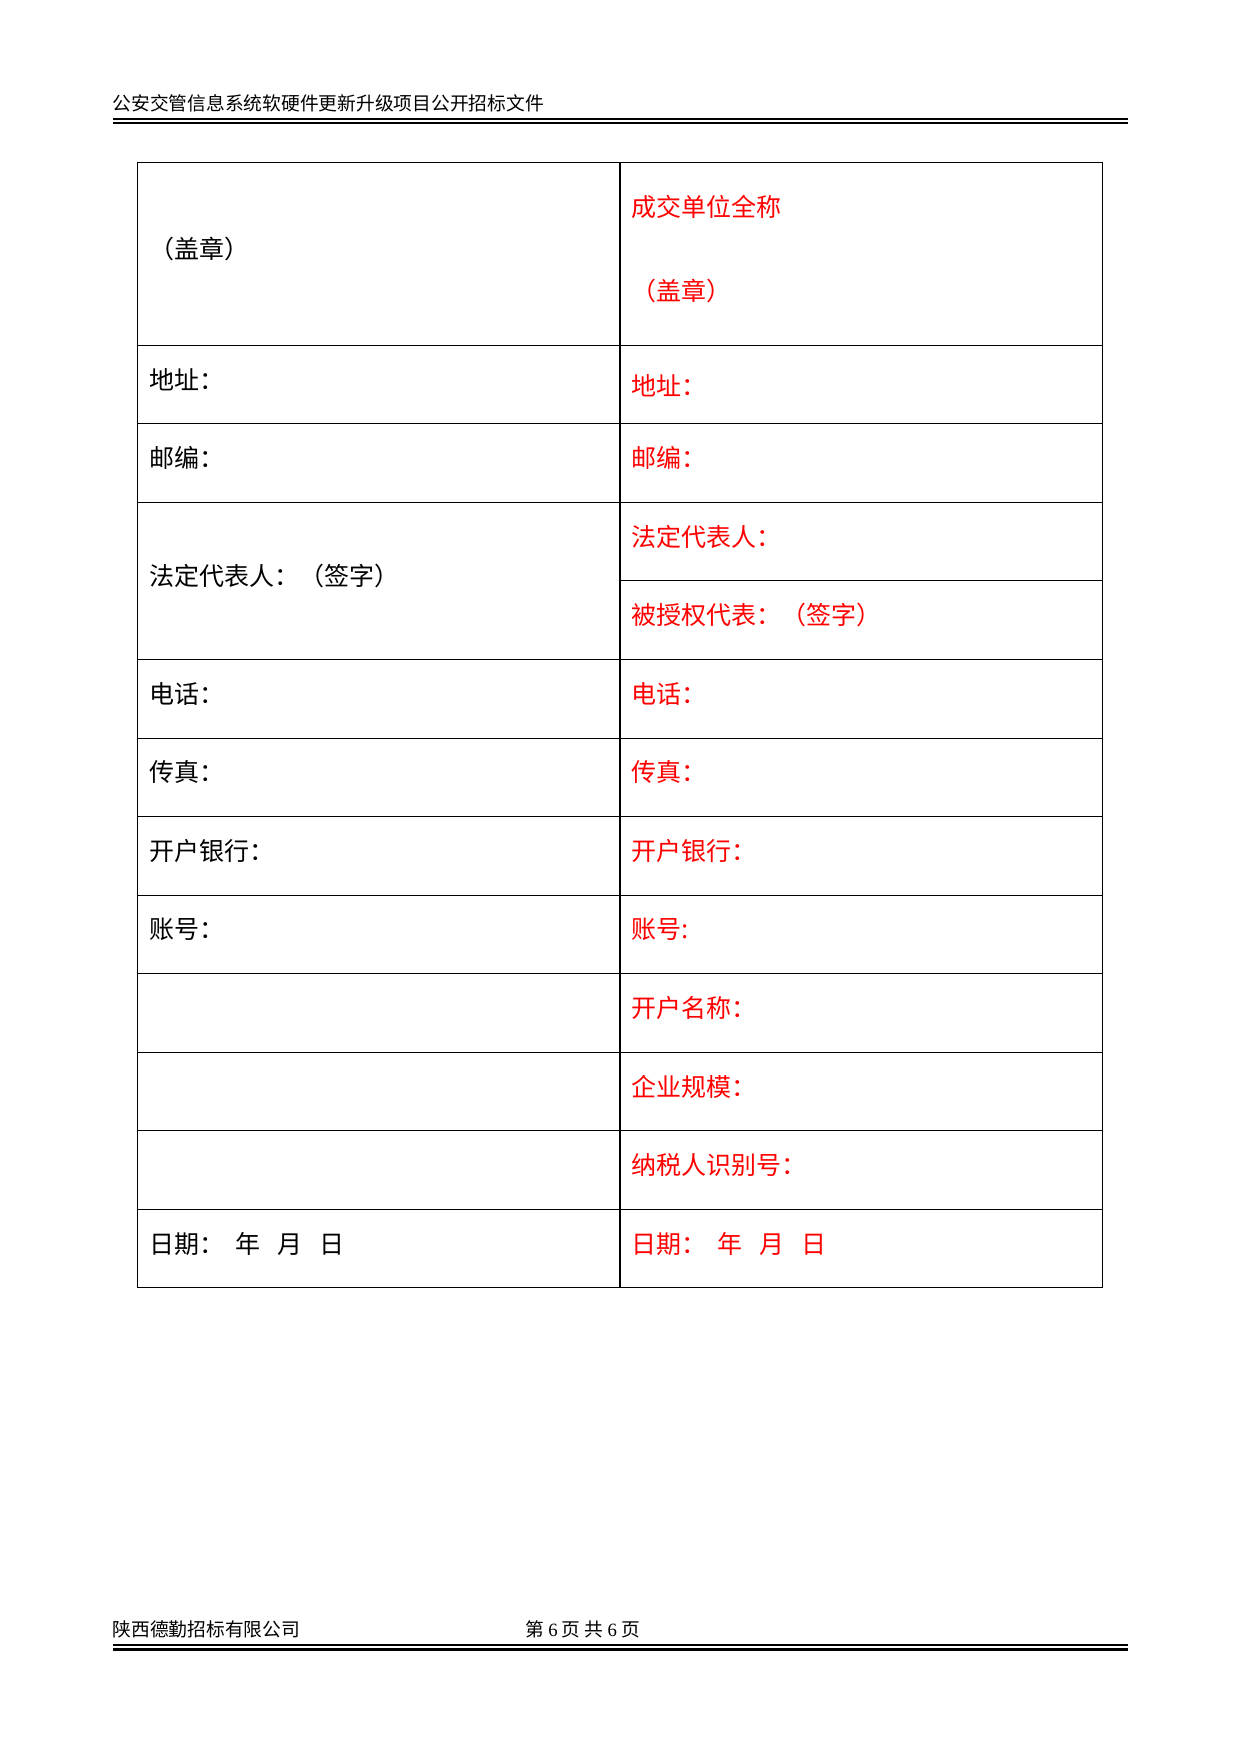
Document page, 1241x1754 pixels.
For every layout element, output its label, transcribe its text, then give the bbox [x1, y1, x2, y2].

table_cell 日期： 年 月 日 [138, 1210, 619, 1287]
table_cell 法定代表人： [621, 503, 1102, 580]
table_cell 传真： [138, 739, 619, 816]
table_cell 成交单位全称 （盖章） [621, 163, 1102, 345]
table_cell 开户银行： [138, 817, 619, 894]
table_cell 开户银行： [621, 817, 1102, 894]
table_cell 地址： [621, 346, 1102, 423]
table_cell 电话： [621, 660, 1102, 737]
table_cell 纳税人识别号： [621, 1131, 1102, 1209]
table_cell 邮编： [138, 424, 619, 502]
table_cell 开户名称： [621, 974, 1102, 1052]
table_cell 被授权代表：（签字） [621, 581, 1102, 659]
table_cell 账号: [621, 896, 1102, 973]
table_cell 传真： [621, 739, 1102, 816]
table_cell [138, 1053, 619, 1130]
table_cell 地址： [138, 346, 619, 423]
table_cell 法定代表人：（签字） [138, 503, 619, 659]
table_cell 账号： [138, 896, 619, 973]
table_cell 企业规模： [621, 1053, 1102, 1130]
table_cell [138, 974, 619, 1052]
table_cell （盖章） [138, 163, 619, 345]
table_cell 日期： 年 月 日 [621, 1210, 1102, 1287]
table_cell 邮编： [621, 424, 1102, 502]
table_cell [138, 1131, 619, 1209]
table_cell 电话： [138, 660, 619, 737]
